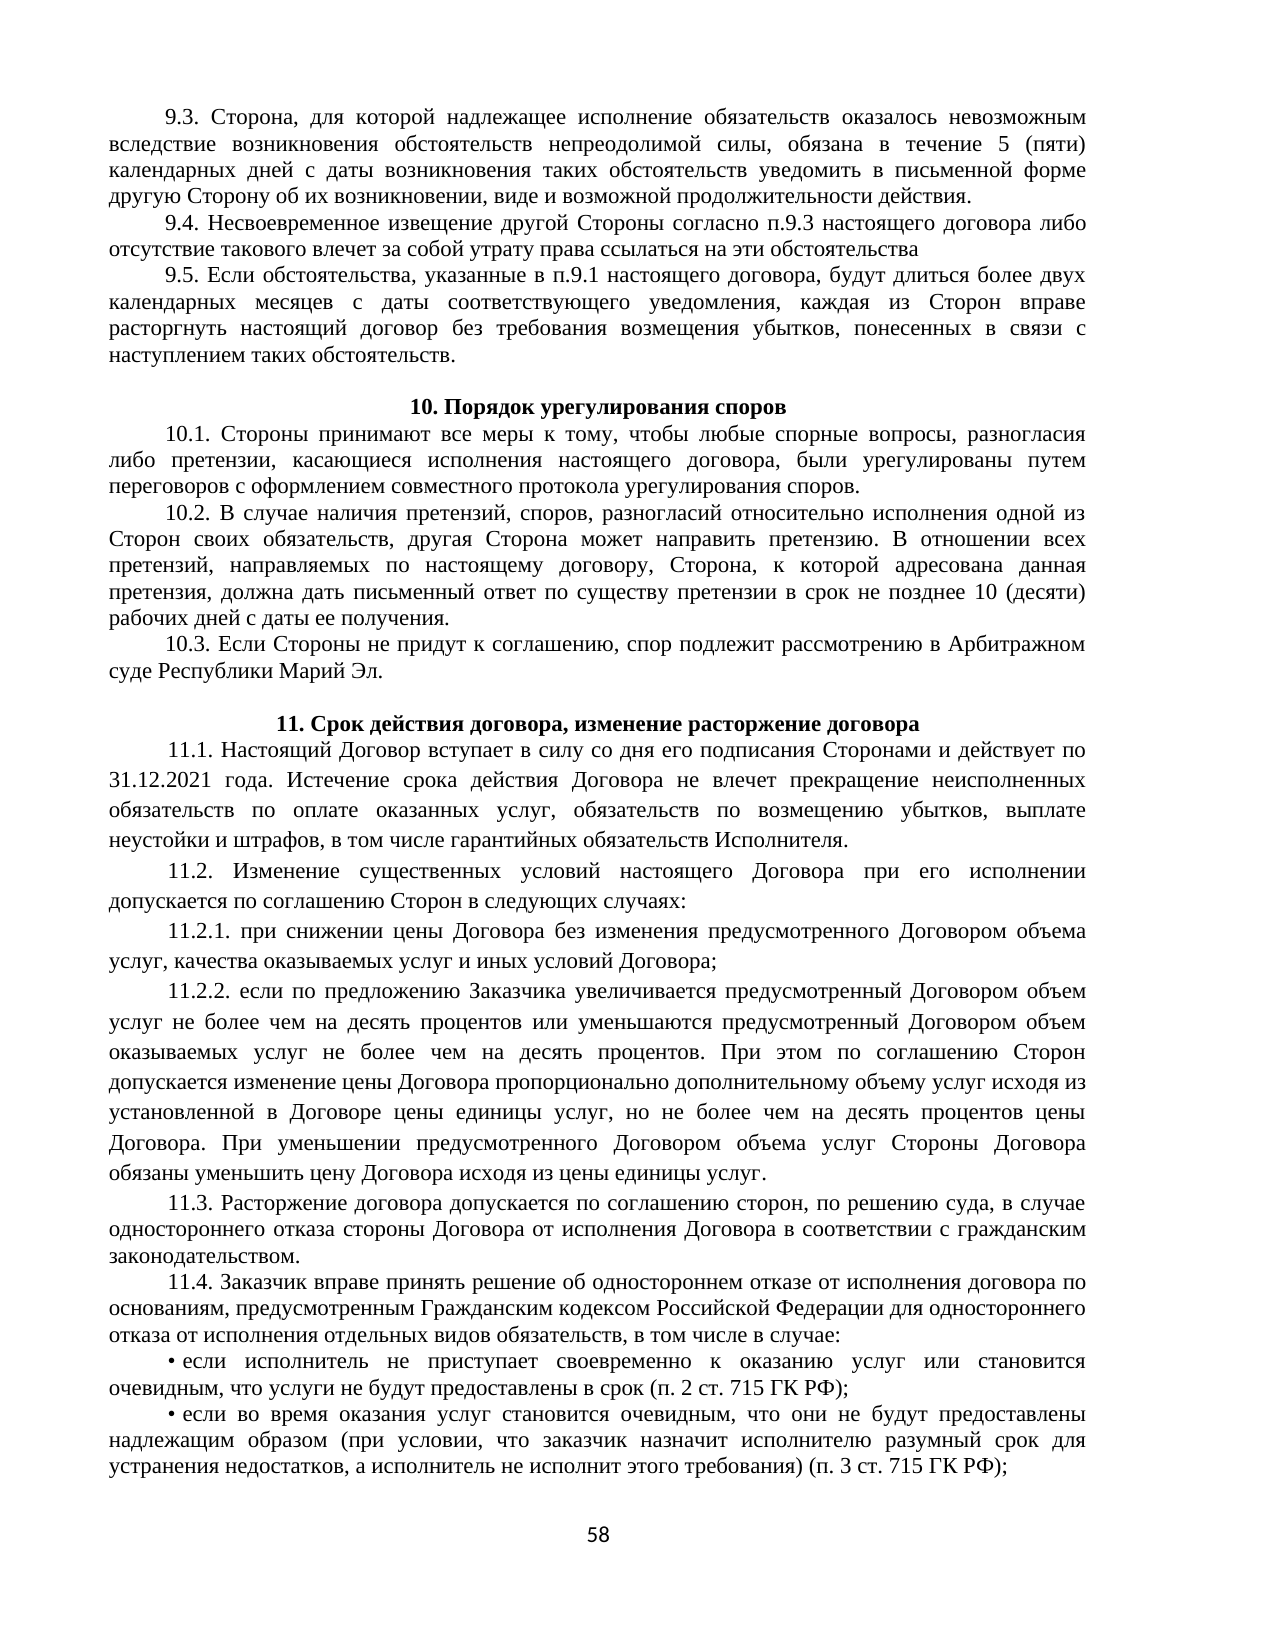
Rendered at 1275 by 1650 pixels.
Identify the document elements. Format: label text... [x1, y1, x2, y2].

text 9.5. Если обстоятельства, указанные в п.9.1 настоящего договора, будут длиться более двух календарных месяцев с даты соответствующего уведомления, каждая из Сторон вправе расторгнуть настоящий договор без требования возмещения убытков, понесенных в связи с наступлением таких обстоятельств. [108, 262, 1087, 367]
text 11.3. Расторжение договора допускается по соглашению сторон, по решению суда, в случае одностороннего отказа стороны Договора от исполнения Договора в соответствии с гражданским законодательством. [108, 1189, 1087, 1268]
text 11.2.1. при снижении цены Договора без изменения предусмотренного Договором объема услуг, качества оказываемых услуг и иных условий Договора; [108, 917, 1087, 974]
text 11.2.2. если по предложению Заказчика увеличивается предусмотренный Договором объем услуг не более чем на десять процентов или уменьшаются предусмотренный Договором объем оказываемых услуг не более чем на десять процентов. При этом по соглашению Сторон допускается изменение цены Договора пропорционально дополнительному объему услуг исходя из установленной в Договоре цены единицы услуг, но не более чем на десять процентов цены Договора. При уменьшении предусмотренного Договором объема услуг Стороны Договора обязаны уменьшить цену Договора исходя из цены единицы услуг. [108, 978, 1087, 1185]
text 10.3. Если Стороны не придут к соглашению, спор подлежит рассмотрению в Арбитражном суде Республики Марий Эл. [108, 631, 1087, 683]
text 10. Порядок урегулирования споров [108, 393, 1087, 420]
text 11.1. Настоящий Договор вступает в силу со дня его подписания Сторонами и действует по 31.12.2021 года. Истечение срока действия Договора не влечет прекращение неисполненных обязательств по оплате оказанных услуг, обязательств по возмещению убытков, выплате неустойки и штрафов, в том числе гарантийных обязательств Исполнителя. [108, 736, 1087, 853]
text 11.4. Заказчик вправе принять решение об одностороннем отказе от исполнения договора по основаниям, предусмотренным Гражданским кодексом Российской Федерации для одностороннего отказа от исполнения отдельных видов обязательств, в том числе в случае: [108, 1268, 1087, 1347]
text 10.2. В случае наличия претензий, споров, разногласий относительно исполнения одной из Сторон своих обязательств, другая Сторона может направить претензию. В отношении всех претензий, направляемых по настоящему договору, Сторона, к которой адресована данная претензия, должна дать письменный ответ по существу претензии в срок не позднее 10 (десяти) рабочих дней с даты ее получения. [108, 499, 1087, 631]
text • если во время оказания услуг становится очевидным, что они не будут предоставлены надлежащим образом (при условии, что заказчик назначит исполнителю разумный срок для устранения недостатков, а исполнитель не исполнит этого требования) (п. 3 ст. 715 ГК РФ); [108, 1400, 1087, 1479]
text 9.3. Сторона, для которой надлежащее исполнение обязательств оказалось невозможным вследствие возникновения обстоятельств непреодолимой силы, обязана в течение 5 (пяти) календарных дней с даты возникновения таких обстоятельств уведомить в письменной форме другую Сторону об их возникновении, виде и возможной продолжительности действия. [108, 103, 1087, 209]
text 10.1. Стороны принимают все меры к тому, чтобы любые спорные вопросы, разногласия либо претензии, касающиеся исполнения настоящего договора, были урегулированы путем переговоров с оформлением совместного протокола урегулирования споров. [108, 420, 1087, 499]
text 9.4. Несвоевременное извещение другой Стороны согласно п.9.3 настоящего договора либо отсутствие такового влечет за собой утрату права ссылаться на эти обстоятельства [108, 209, 1087, 262]
text • если исполнитель не приступает своевременно к оказанию услуг или становится очевидным, что услуги не будут предоставлены в срок (п. 2 ст. 715 ГК РФ); [108, 1347, 1087, 1400]
text 11.2. Изменение существенных условий настоящего Договора при его исполнении допускается по соглашению Сторон в следующих случаях: [108, 857, 1087, 913]
text 11. Срок действия договора, изменение расторжение договора [108, 709, 1087, 736]
